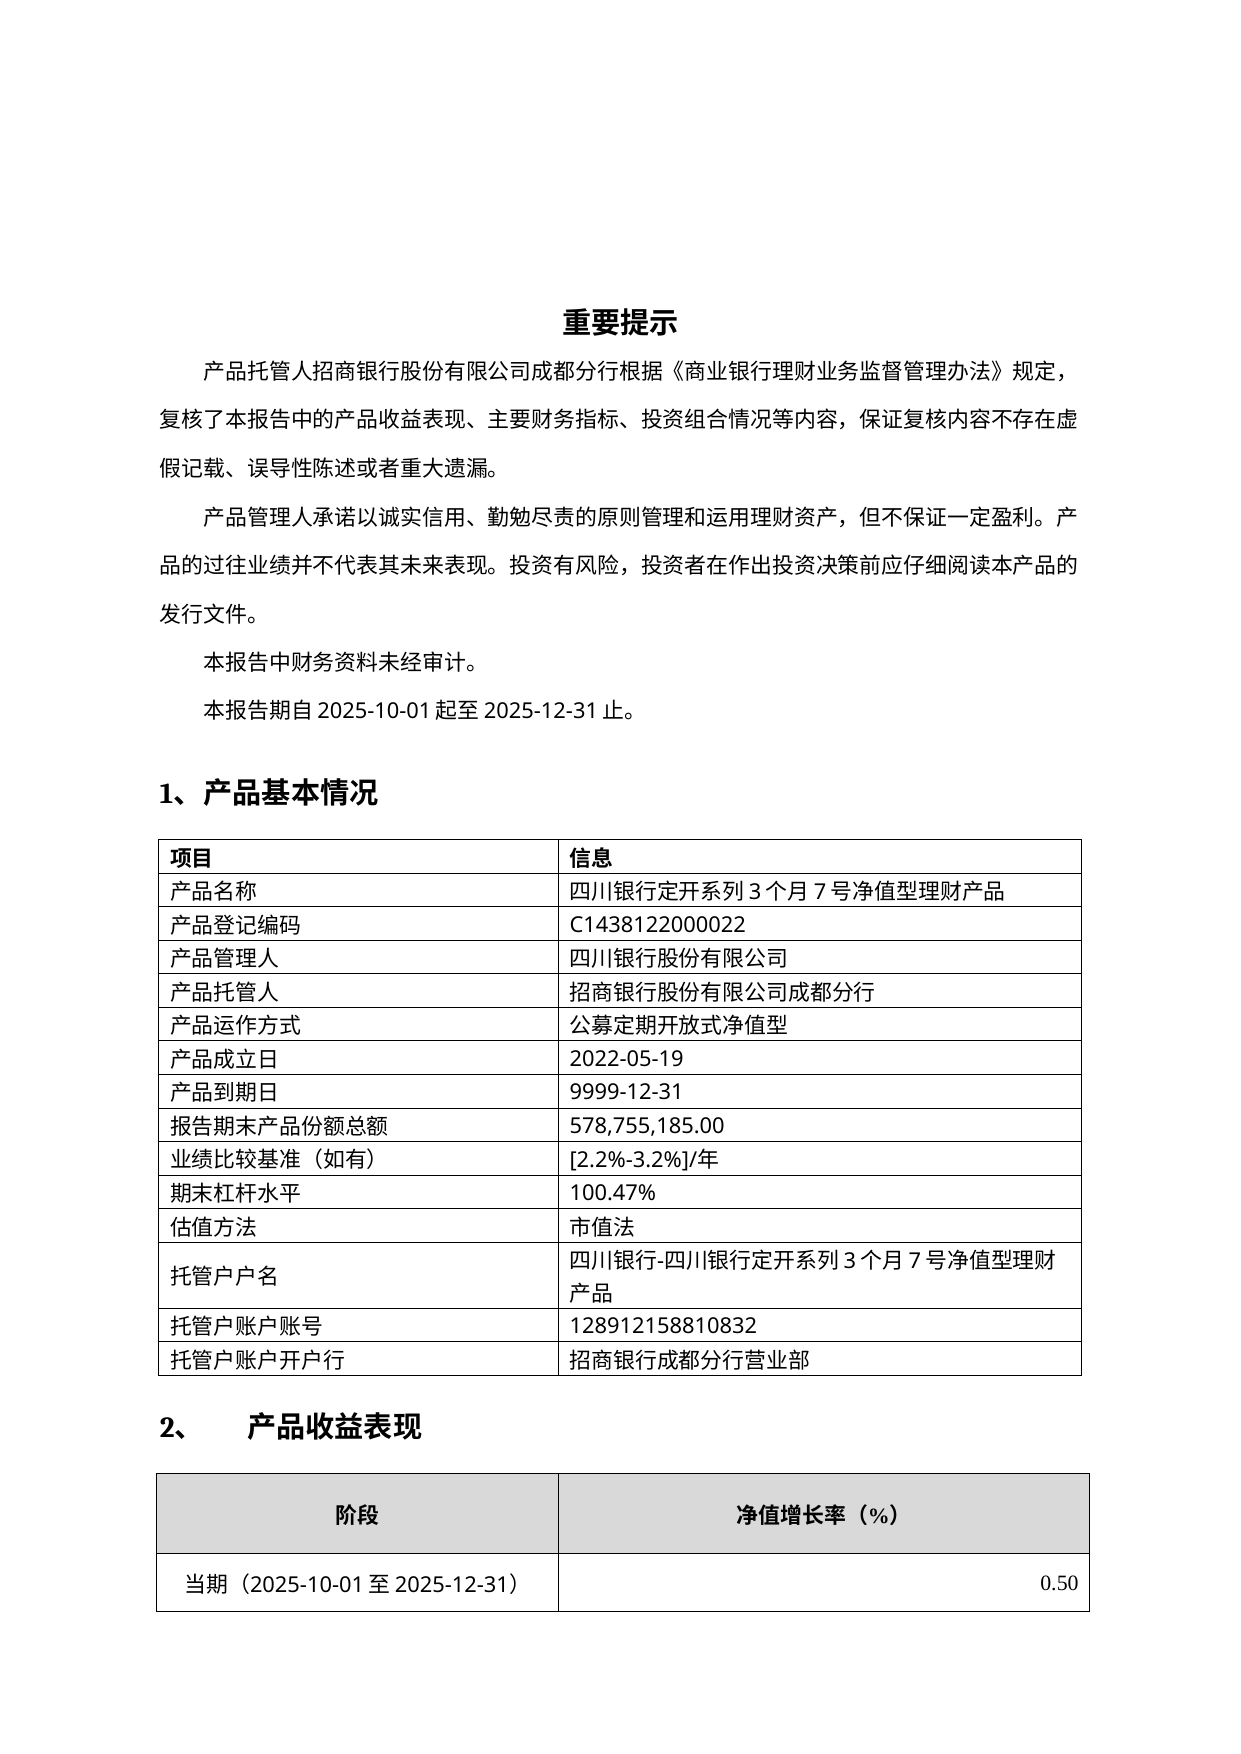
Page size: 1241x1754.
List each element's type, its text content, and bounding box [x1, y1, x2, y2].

table_cell [2.2%-3.2%]/年 [559, 1142, 1081, 1174]
table_cell 业绩比较基准（如有） [159, 1142, 558, 1174]
table_cell C1438122000022 [559, 907, 1081, 940]
table_cell 128912158810832 [559, 1309, 1081, 1341]
title 产品收益表现 [159, 1392, 1081, 1457]
table_cell 报告期末产品份额总额 [159, 1109, 558, 1141]
table_cell 托管户账户开户行 [159, 1342, 558, 1375]
text 产品托管人招商银行股份有限公司成都分行根据《商业银行理财业务监督管理办法》规定，复核了本报告中的产品收益表现、主要财务指标、投资组合情况等内容，保证复核内容不存在虚假记载、误导性陈述或者重大遗漏。 [159, 353, 1092, 483]
table_cell 当期（2025-10-01至2025-12-31） [157, 1554, 558, 1611]
table_cell 0.50 [559, 1554, 1089, 1611]
table_cell 产品管理人 [159, 941, 558, 973]
table_cell 产品成立日 [159, 1041, 558, 1074]
table_header 信息 [559, 840, 1081, 873]
table_cell 产品托管人 [159, 974, 558, 1007]
text 本报告期自2025-10-01起至2025-12-31止。 [159, 693, 1092, 726]
table_header 项目 [159, 840, 558, 873]
table_cell 托管户账户账号 [159, 1309, 558, 1341]
table_cell 托管户户名 [159, 1243, 558, 1308]
table_cell 公募定期开放式净值型 [559, 1008, 1081, 1040]
table_header 阶段 [157, 1474, 558, 1553]
text 本报告中财务资料未经审计。 [159, 645, 1092, 677]
table_cell 估值方法 [159, 1209, 558, 1242]
table_cell 四川银行定开系列3个月7号净值型理财产品 [559, 874, 1081, 906]
table_cell 100.47% [559, 1176, 1081, 1208]
table_header 净值增长率（%） [559, 1474, 1089, 1553]
table_cell 产品登记编码 [159, 907, 558, 940]
table_cell 578,755,185.00 [559, 1109, 1081, 1141]
table_cell 2022-05-19 [559, 1041, 1081, 1074]
text 重要提示 [159, 288, 1081, 353]
table_cell 期末杠杆水平 [159, 1176, 558, 1208]
table_cell 四川银行-四川银行定开系列3个月7号净值型理财产品 [559, 1243, 1081, 1308]
table_cell 产品运作方式 [159, 1008, 558, 1040]
table_cell 市值法 [559, 1209, 1081, 1242]
table_cell 产品名称 [159, 874, 558, 906]
table_cell 四川银行股份有限公司 [559, 941, 1081, 973]
text 产品管理人承诺以诚实信用、勤勉尽责的原则管理和运用理财资产，但不保证一定盈利。产品的过往业绩并不代表其未来表现。投资有风险，投资者在作出投资决策前应仔细阅读本产品的发行文件。 [159, 499, 1092, 629]
table_cell 招商银行股份有限公司成都分行 [559, 974, 1081, 1007]
table_cell 9999-12-31 [559, 1075, 1081, 1107]
table_cell 产品到期日 [159, 1075, 558, 1107]
title 产品基本情况 [159, 758, 1081, 823]
table_cell 招商银行成都分行营业部 [559, 1342, 1081, 1375]
